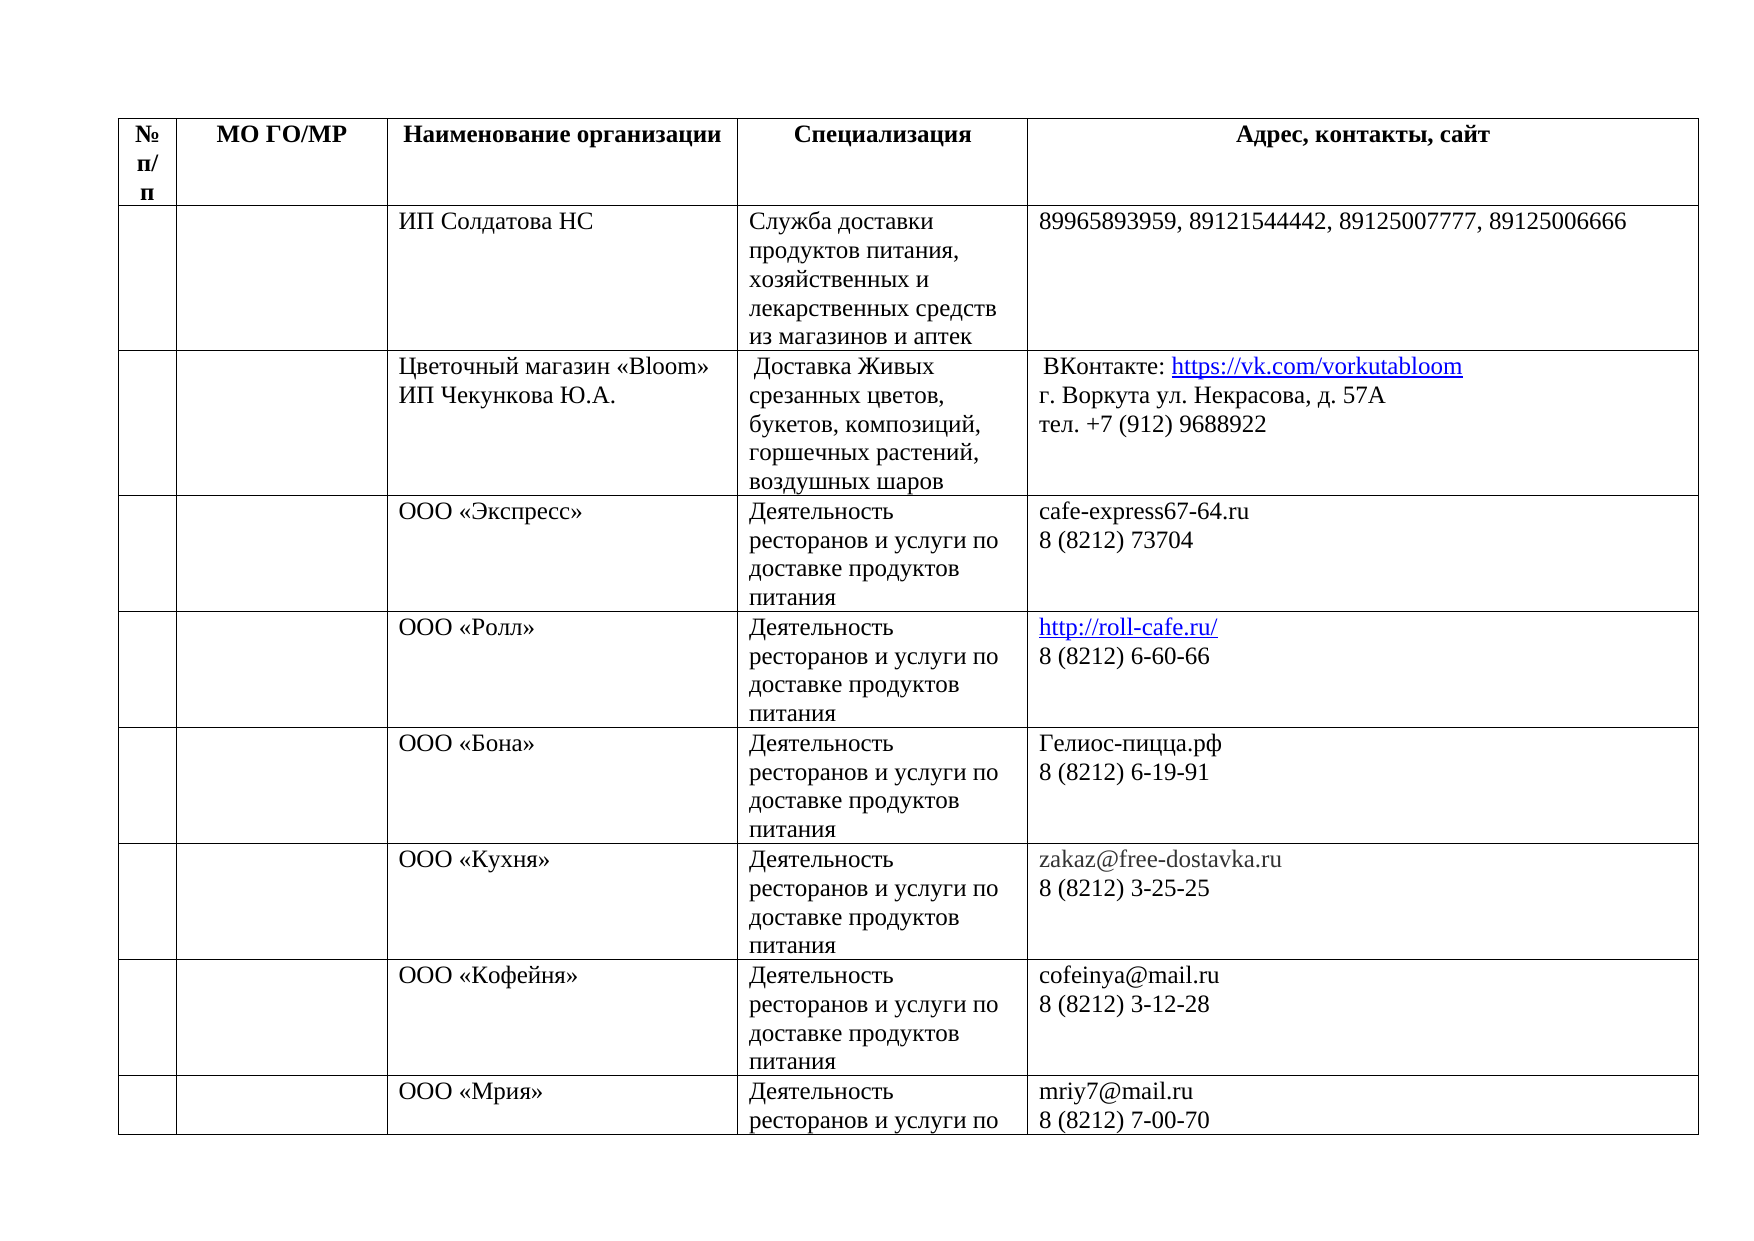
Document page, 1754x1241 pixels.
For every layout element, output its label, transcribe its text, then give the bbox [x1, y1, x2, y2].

table_cell ВКонтакте: https://vk.com/vorkutabloom г. Воркута ул. Некрасова, д. 57А тел. +7 (912) 9688922 [1028, 351, 1698, 495]
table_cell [738, 960, 1027, 1075]
table_cell [177, 1076, 387, 1134]
table_cell Доставка Живых срезанных цветов, букетов, композиций, горшечных растений, воздушных шаров [738, 351, 1027, 495]
table_cell ООО «Ролл» [388, 612, 737, 727]
table_cell [177, 728, 387, 843]
table_cell mriy7@mail.ru 8 (8212) 7-00-70 [1028, 1076, 1698, 1134]
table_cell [738, 1076, 1027, 1134]
table_cell [177, 960, 387, 1075]
table_cell [119, 960, 176, 1075]
table_cell ИП Солдатова НС [388, 206, 737, 350]
table_cell [119, 351, 176, 495]
table_cell [177, 351, 387, 495]
table_header Специализация [738, 119, 1027, 205]
table_cell Деятельность ресторанов и услуги по доставке продуктов питания [738, 844, 1027, 959]
table_cell Цветочный магазин «Bloom» ИП Чекункова Ю.А. [388, 351, 737, 495]
table_cell Деятельность ресторанов и услуги по доставке продуктов питания [738, 728, 1027, 843]
table_header Адрес, контакты, сайт [1028, 119, 1698, 205]
table_cell ООО «Бона» [388, 728, 737, 843]
table_header МО ГО/МР [177, 119, 387, 205]
table_cell [177, 206, 387, 350]
table_cell [119, 728, 176, 843]
table_cell ООО «Кухня» [388, 844, 737, 959]
table_cell [177, 844, 387, 959]
table_cell cofeinya@mail.ru 8 (8212) 3-12-28 [1028, 960, 1698, 1075]
table_cell Гелиос-пицца.рф 8 (8212) 6-19-91 [1028, 728, 1698, 843]
table_cell cafe-express67-64.ru 8 (8212) 73704 [1028, 496, 1698, 611]
table_cell ООО «Кофейня» [388, 960, 737, 1075]
table_cell [119, 1076, 176, 1134]
table_cell [177, 612, 387, 727]
table_cell http://roll-cafe.ru/ 8 (8212) 6-60-66 [1028, 612, 1698, 727]
table_cell ООО «Мрия» [388, 1076, 737, 1134]
table_cell [119, 844, 176, 959]
table_cell [119, 496, 176, 611]
table_header Наименование организации [388, 119, 737, 205]
table_cell 89965893959, 89121544442, 89125007777, 89125006666 [1028, 206, 1698, 350]
table_header № п/п [119, 119, 176, 205]
table_cell zakaz@free-dostavka.ru 8 (8212) 3-25-25 [1028, 844, 1698, 959]
table_cell Деятельность ресторанов и услуги по доставке продуктов питания [738, 496, 1027, 611]
table_cell ООО «Экспресс» [388, 496, 737, 611]
table_cell [177, 496, 387, 611]
table_cell Деятельность ресторанов и услуги по доставке продуктов питания [738, 612, 1027, 727]
table_cell Служба доставки продуктов питания, хозяйственных и лекарственных средств из магазинов и аптек [738, 206, 1027, 350]
table_cell [119, 206, 176, 350]
table_cell [119, 612, 176, 727]
